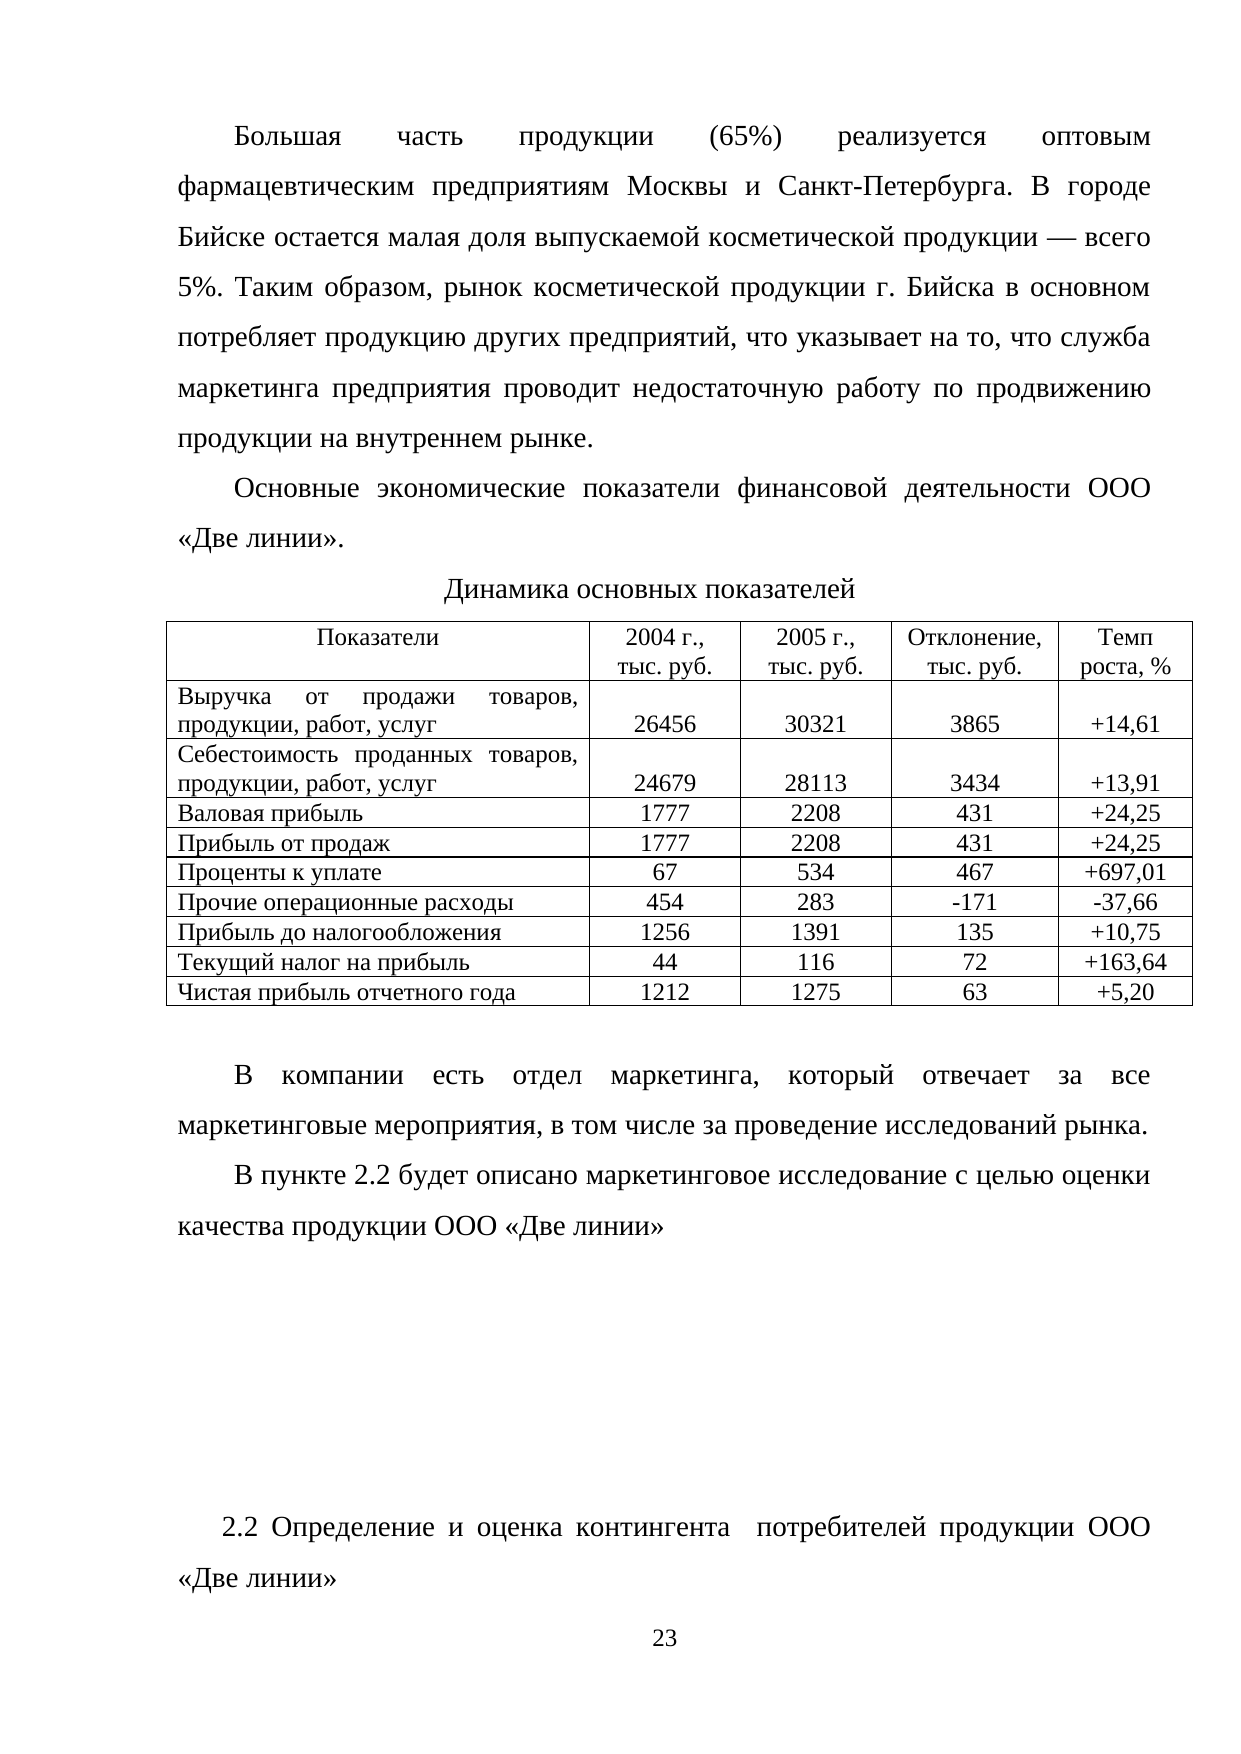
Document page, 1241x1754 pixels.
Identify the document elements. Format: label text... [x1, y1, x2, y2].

table_cell Прибыль до налогообложения [167, 917, 589, 946]
table_cell 1391 [741, 917, 891, 946]
table_cell 3434 [892, 739, 1058, 797]
table_cell 135 [892, 917, 1058, 946]
table_cell 454 [590, 887, 740, 916]
table_cell 72 [892, 947, 1058, 976]
table_cell 67 [590, 858, 740, 886]
table_cell +163,64 [1059, 947, 1192, 976]
table_cell 283 [741, 887, 891, 916]
text 2.2 Определение и оценка контингента потребителей продукции ООО «Две линии» [177, 1509, 1152, 1593]
table_cell 28113 [741, 739, 891, 797]
table_cell Себестоимость проданных товаров, продукции, работ, услуг [167, 739, 589, 797]
table_cell 431 [892, 798, 1058, 827]
table_header Отклонение, тыс. руб. [892, 622, 1058, 680]
table_cell +14,61 [1059, 681, 1192, 738]
table_cell 2208 [741, 798, 891, 827]
text Большая часть продукции (65%) реализуется оптовым фармацевтическим предприятиям Москвы и Санкт-Петербурга. В городе Бийске остается малая доля выпускаемой косметической продукции — всего 5%. Таким образом, рынок косметической продукции г. Бийска в основном потребляет продукцию других предприятий, что указывает на то, что служба маркетинга предприятия проводит недостаточную работу по продвижению продукции на внутреннем рынке. [177, 118, 1152, 453]
table_cell 63 [892, 977, 1058, 1005]
table_cell +697,01 [1059, 858, 1192, 886]
table_header ., тыс. руб. [590, 622, 740, 680]
table_cell 24679 [590, 739, 740, 797]
table_cell 534 [741, 858, 891, 886]
table_cell 30321 [741, 681, 891, 738]
text В пункте 2.2 будет описано маркетинговое исследование с целью оценки качества продукции ООО «Две линии» [177, 1157, 1152, 1241]
table_cell 431 [892, 828, 1058, 856]
table_cell 1212 [590, 977, 740, 1005]
table_cell +5,20 [1059, 977, 1192, 1005]
table_header Темп роста, % [1059, 622, 1192, 680]
table_cell -37,66 [1059, 887, 1192, 916]
table_cell 116 [741, 947, 891, 976]
table_cell Прибыль от продаж [167, 828, 589, 856]
table_cell +24,25 [1059, 798, 1192, 827]
table_cell Проценты к уплате [167, 858, 589, 886]
table_header ., тыс. руб. [741, 622, 891, 680]
table_header Показатели [167, 622, 589, 680]
table_cell 1256 [590, 917, 740, 946]
table_cell 26456 [590, 681, 740, 738]
table_cell 1777 [590, 798, 740, 827]
table_cell +24,25 [1059, 828, 1192, 856]
text Основные экономические показатели финансовой деятельности ООО «Две линии». [177, 470, 1152, 554]
table_cell Текущий налог на прибыль [167, 947, 589, 976]
table_cell Валовая прибыль [167, 798, 589, 827]
table_cell Чистая прибыль отчетного года [167, 977, 589, 1005]
table_cell 1275 [741, 977, 891, 1005]
table_cell 2208 [741, 828, 891, 856]
table_cell 44 [590, 947, 740, 976]
table_cell +13,91 [1059, 739, 1192, 797]
table_cell -171 [892, 887, 1058, 916]
table_cell 1777 [590, 828, 740, 856]
table_cell 3865 [892, 681, 1058, 738]
table_cell +10,75 [1059, 917, 1192, 946]
table_cell 467 [892, 858, 1058, 886]
text В компании есть отдел маркетинга, который отвечает за все маркетинговые мероприятия, в том числе за проведение исследований рынка. [177, 1057, 1152, 1141]
table_cell Выручка от продажи товаров, продукции, работ, услуг [167, 681, 589, 738]
table_cell Прочие операционные расходы [167, 887, 589, 916]
text Динамика основных показателей [148, 571, 1152, 604]
